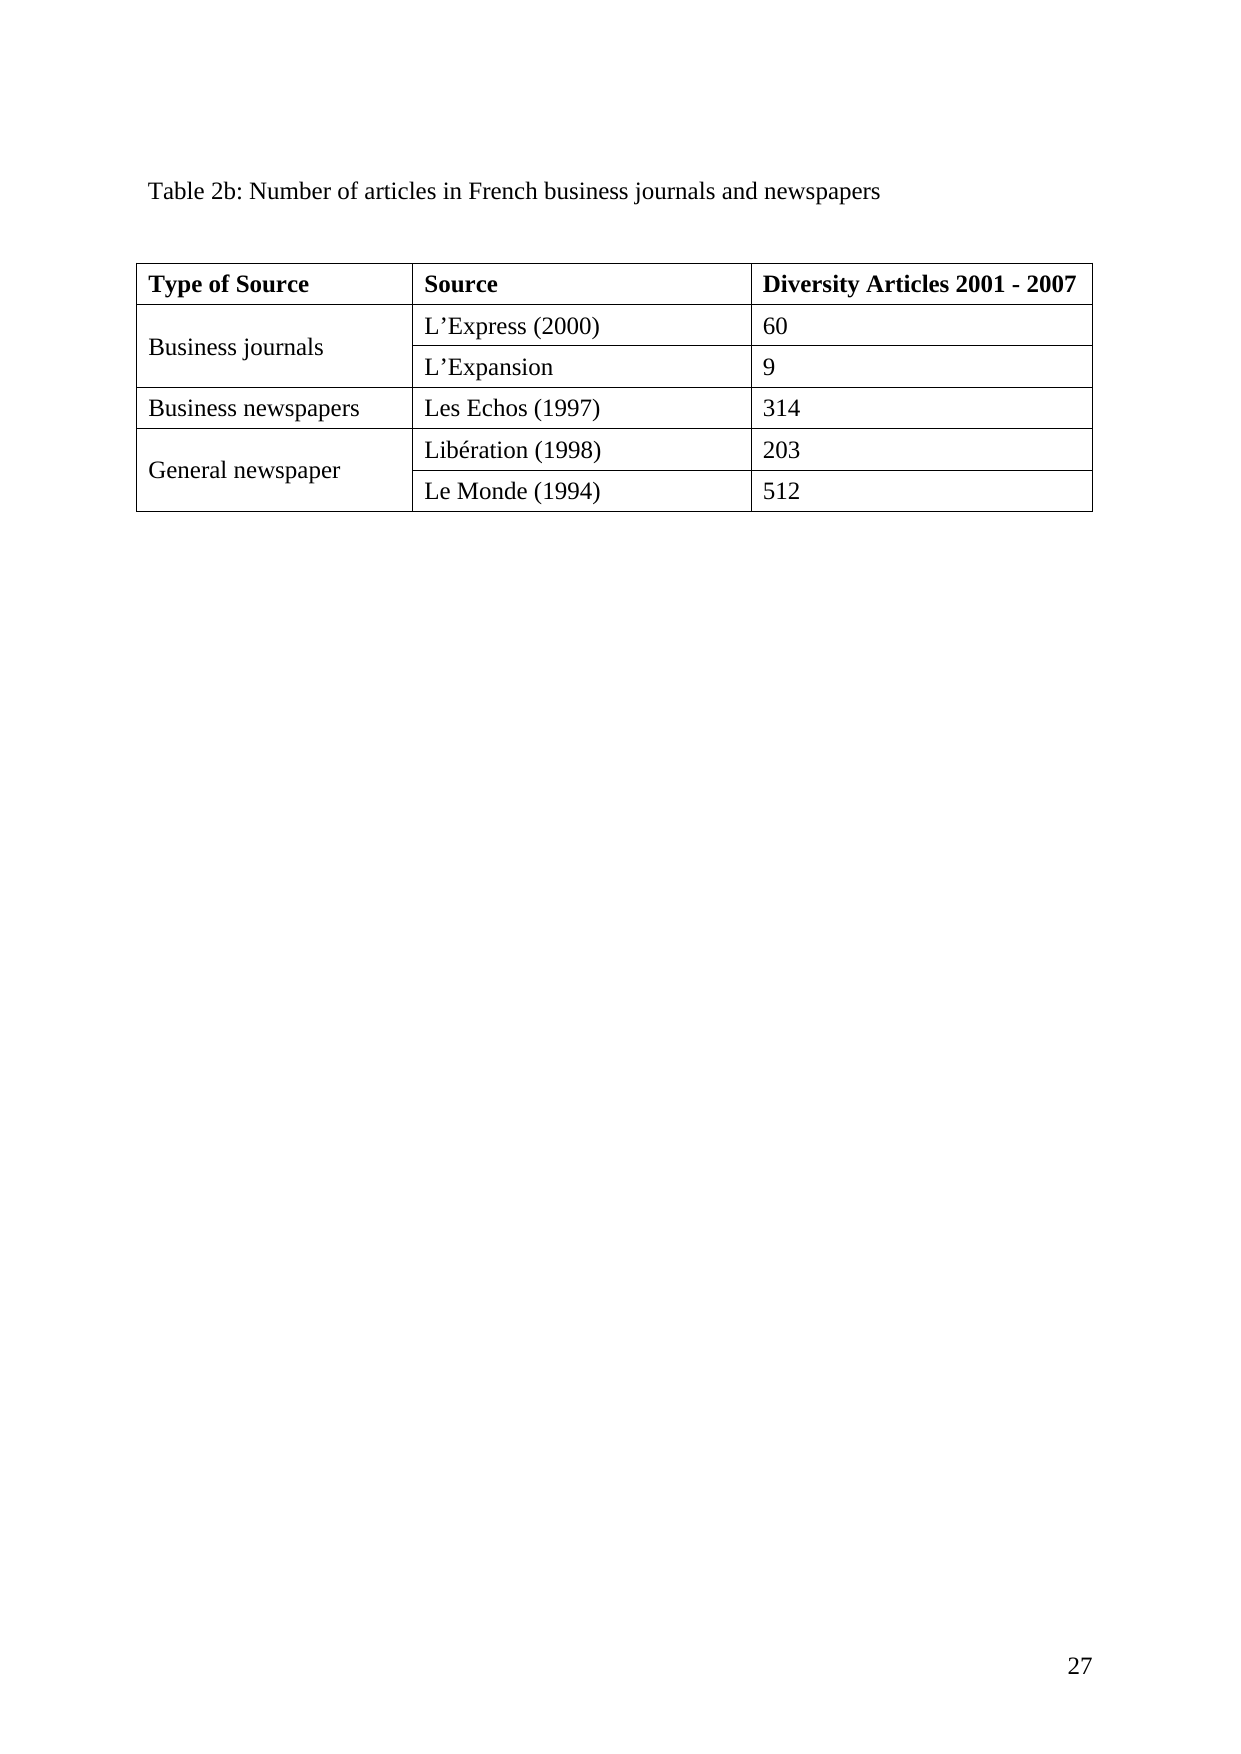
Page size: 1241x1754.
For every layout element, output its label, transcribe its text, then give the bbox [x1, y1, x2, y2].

table_header Type of Source [137, 264, 412, 304]
table_cell Les Echos (1997) [413, 388, 751, 428]
table_header Source [413, 264, 751, 304]
table_cell L’Expansion [413, 346, 751, 387]
table_cell Business newspapers [137, 388, 412, 428]
table_cell L’Express (2000) [413, 305, 751, 345]
table_cell Business journals [137, 305, 412, 387]
table_cell 512 [752, 471, 1092, 511]
table_cell 314 [752, 388, 1092, 428]
table_cell Libération (1998) [413, 429, 751, 469]
text Table 2b: Number of articles in French business journals and newspapers [148, 176, 1092, 205]
table_header Diversity Articles 2001 - 2007 [752, 264, 1092, 304]
table_cell 203 [752, 429, 1092, 469]
table_cell 60 [752, 305, 1092, 345]
table_cell General newspaper [137, 429, 412, 511]
table_cell 9 [752, 346, 1092, 387]
table_cell Le Monde (1994) [413, 471, 751, 511]
